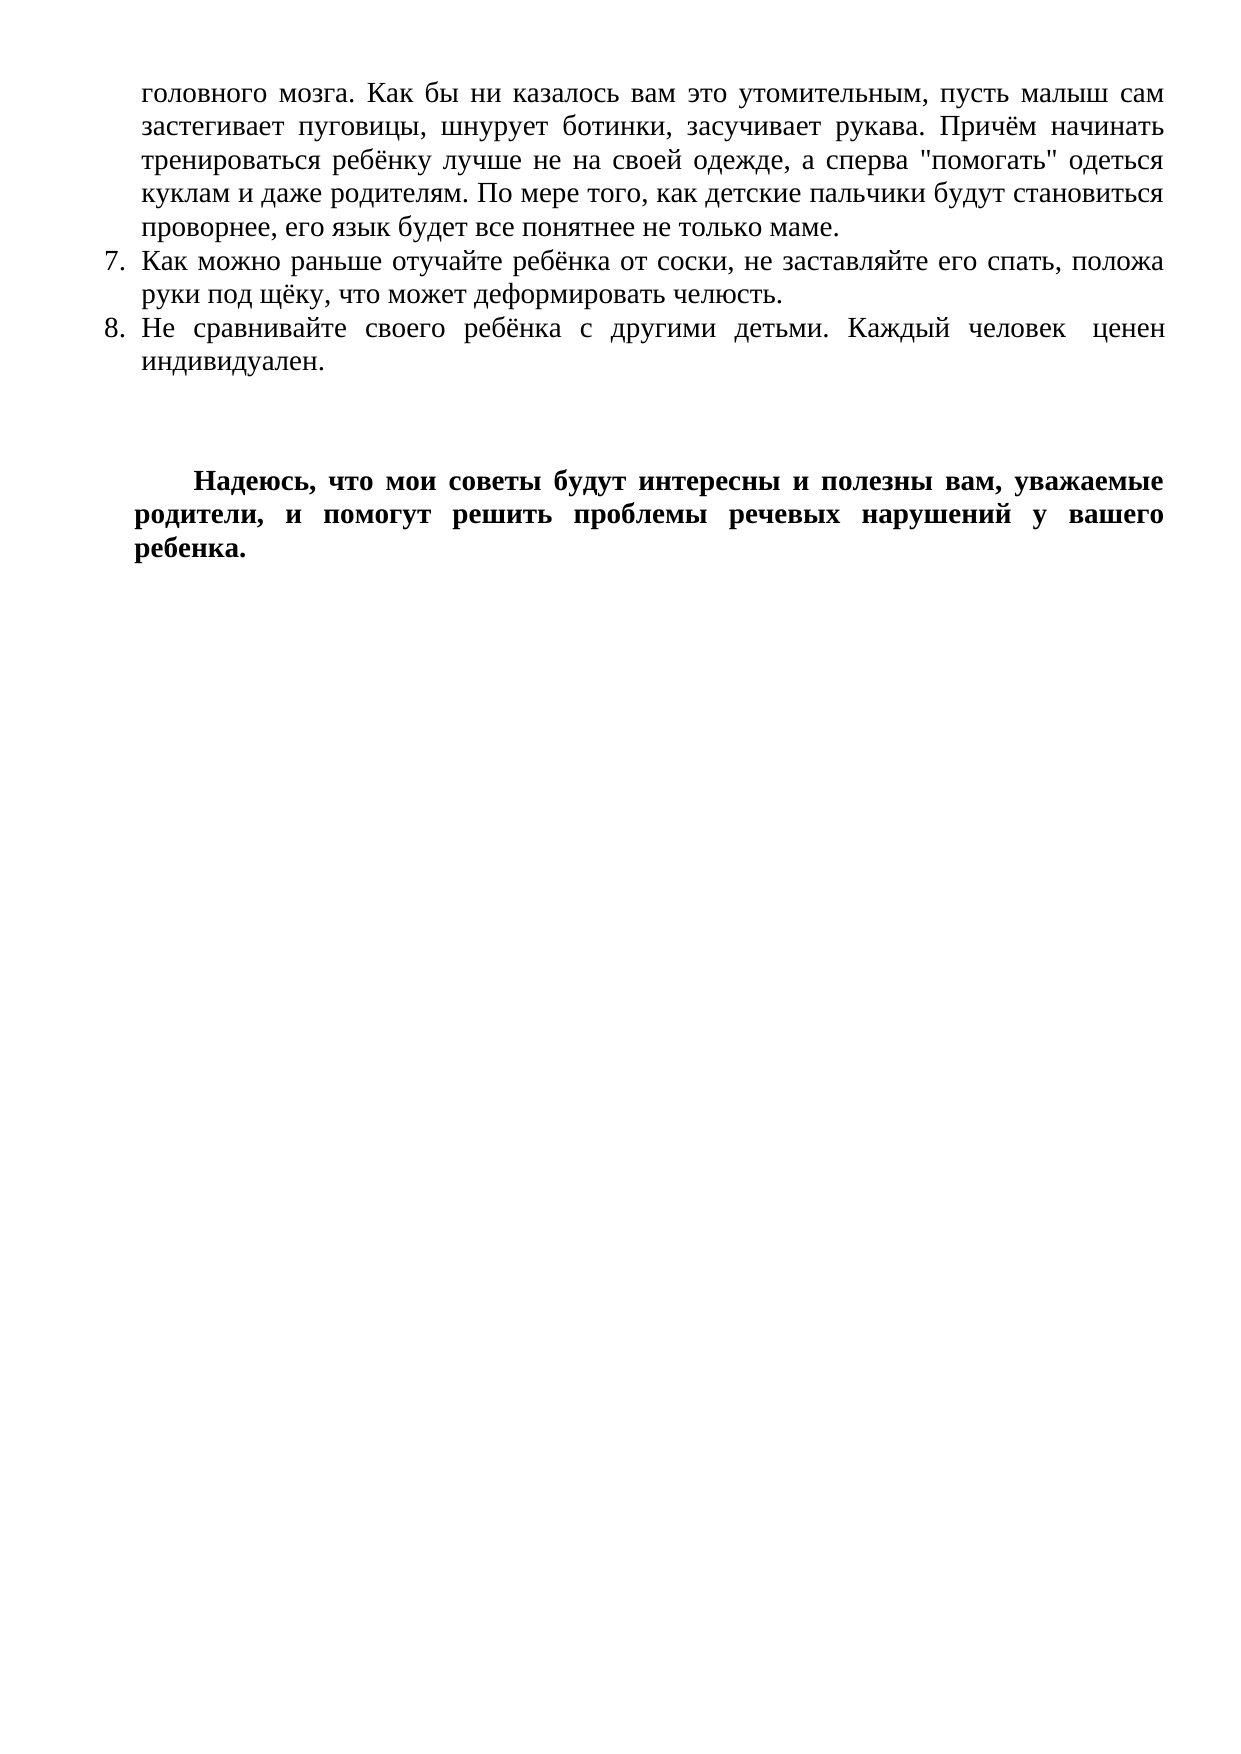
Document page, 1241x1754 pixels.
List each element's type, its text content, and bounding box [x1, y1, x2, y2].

list Как можно раньше отучайте ребёнка от соски, не заставляйте его спать, положа руки под щёку, что может деформировать челюсть. [104, 243, 1165, 310]
list Не сравнивайте своего ребёнка с другими детьми. Каждый человек ценен индивидуален. [104, 310, 1165, 377]
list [104, 75, 1165, 243]
text Надеюсь, что мои советы будут интересны и полезны вам, уважаемые родители, и помогут решить проблемы речевых нарушений у вашего ребенка. [134, 377, 1165, 564]
